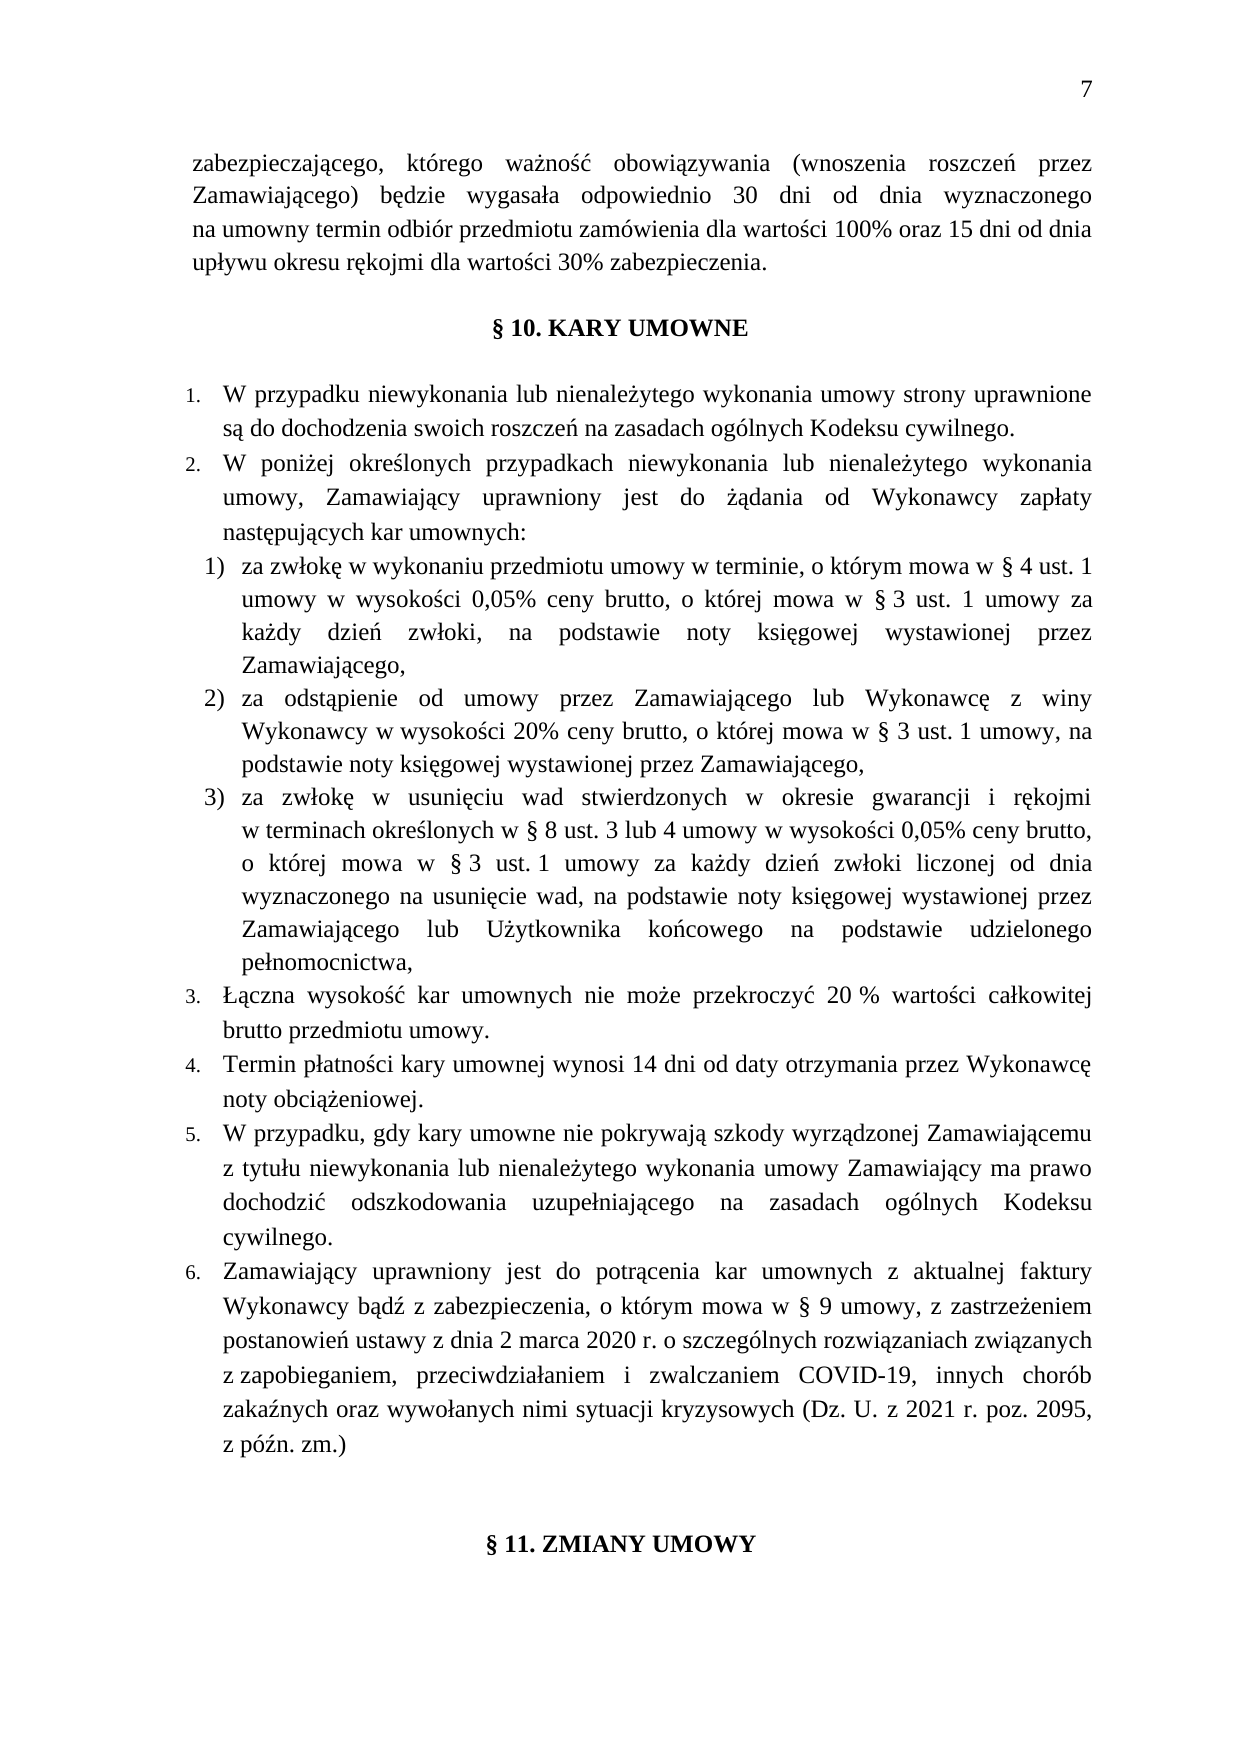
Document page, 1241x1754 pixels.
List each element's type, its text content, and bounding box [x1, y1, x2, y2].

text § 10. KARY UMOWNE [148, 313, 1093, 341]
list W poniżej określonych przypadkach niewykonania lub nienależytego wykonania umowy, Zamawiający uprawniony jest do żądania od Wykonawcy zapłaty następujących kar umownych: [185, 448, 1093, 545]
list W przypadku, gdy kary umowne nie pokrywają szkody wyrządzonej Zamawiającemu z tytułu niewykonania lub nienależytego wykonania umowy Zamawiający ma prawo dochodzić odszkodowania uzupełniającego na zasadach ogólnych Kodeksu cywilnego. [185, 1118, 1093, 1251]
list za odstąpienie od umowy przez Zamawiającego lub Wykonawcę z winy Wykonawcy w wysokości 20% ceny brutto, o której mowa w § 3 ust. 1 umowy, na podstawie noty księgowej wystawionej przez Zamawiającego, [204, 683, 1093, 778]
list Termin płatności kary umownej wynosi 14 dni od daty otrzymania przez Wykonawcę noty obciążeniowej. [185, 1049, 1093, 1113]
list za zwłokę w wykonaniu przedmiotu umowy w terminie, o którym mowa w § 4 ust. 1 umowy w wysokości 0,05% ceny brutto, o której mowa w § 3 ust. 1 umowy za każdy dzień zwłoki, na podstawie noty księgowej wystawionej przez Zamawiającego, [204, 551, 1093, 679]
text § 11. ZMIANY UMOWY [149, 1529, 1093, 1558]
list Łączna wysokość kar umownych nie może przekroczyć 20 % wartości całkowitej brutto przedmiotu umowy. [185, 980, 1093, 1044]
list W przypadku niewykonania lub nienależytego wykonania umowy strony uprawnione są do dochodzenia swoich roszczeń na zasadach ogólnych Kodeksu cywilnego. [185, 379, 1093, 442]
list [148, 148, 1093, 275]
list Zamawiający uprawniony jest do potrącenia kar umownych z aktualnej faktury Wykonawcy bądź z zabezpieczenia, o którym mowa w § 9 umowy, z zastrzeżeniem postanowień ustawy z dnia 2 marca 2020 r. o szczególnych rozwiązaniach związanych z zapobieganiem, przeciwdziałaniem i zwalczaniem COVID-19, innych chorób zakaźnych oraz wywołanych nimi sytuacji kryzysowych (Dz. U. z 2021 r. poz. 2095, z późn. zm.) [185, 1256, 1093, 1457]
list za zwłokę w usunięciu wad stwierdzonych w okresie gwarancji i rękojmi w terminach określonych w § 8 ust. 3 lub 4 umowy w wysokości 0,05% ceny brutto, o której mowa w § 3 ust. 1 umowy za każdy dzień zwłoki liczonej od dnia wyznaczonego na usunięcie wad, na podstawie noty księgowej wystawionej przez Zamawiającego lub Użytkownika końcowego na podstawie udzielonego pełnomocnictwa, [204, 782, 1093, 976]
